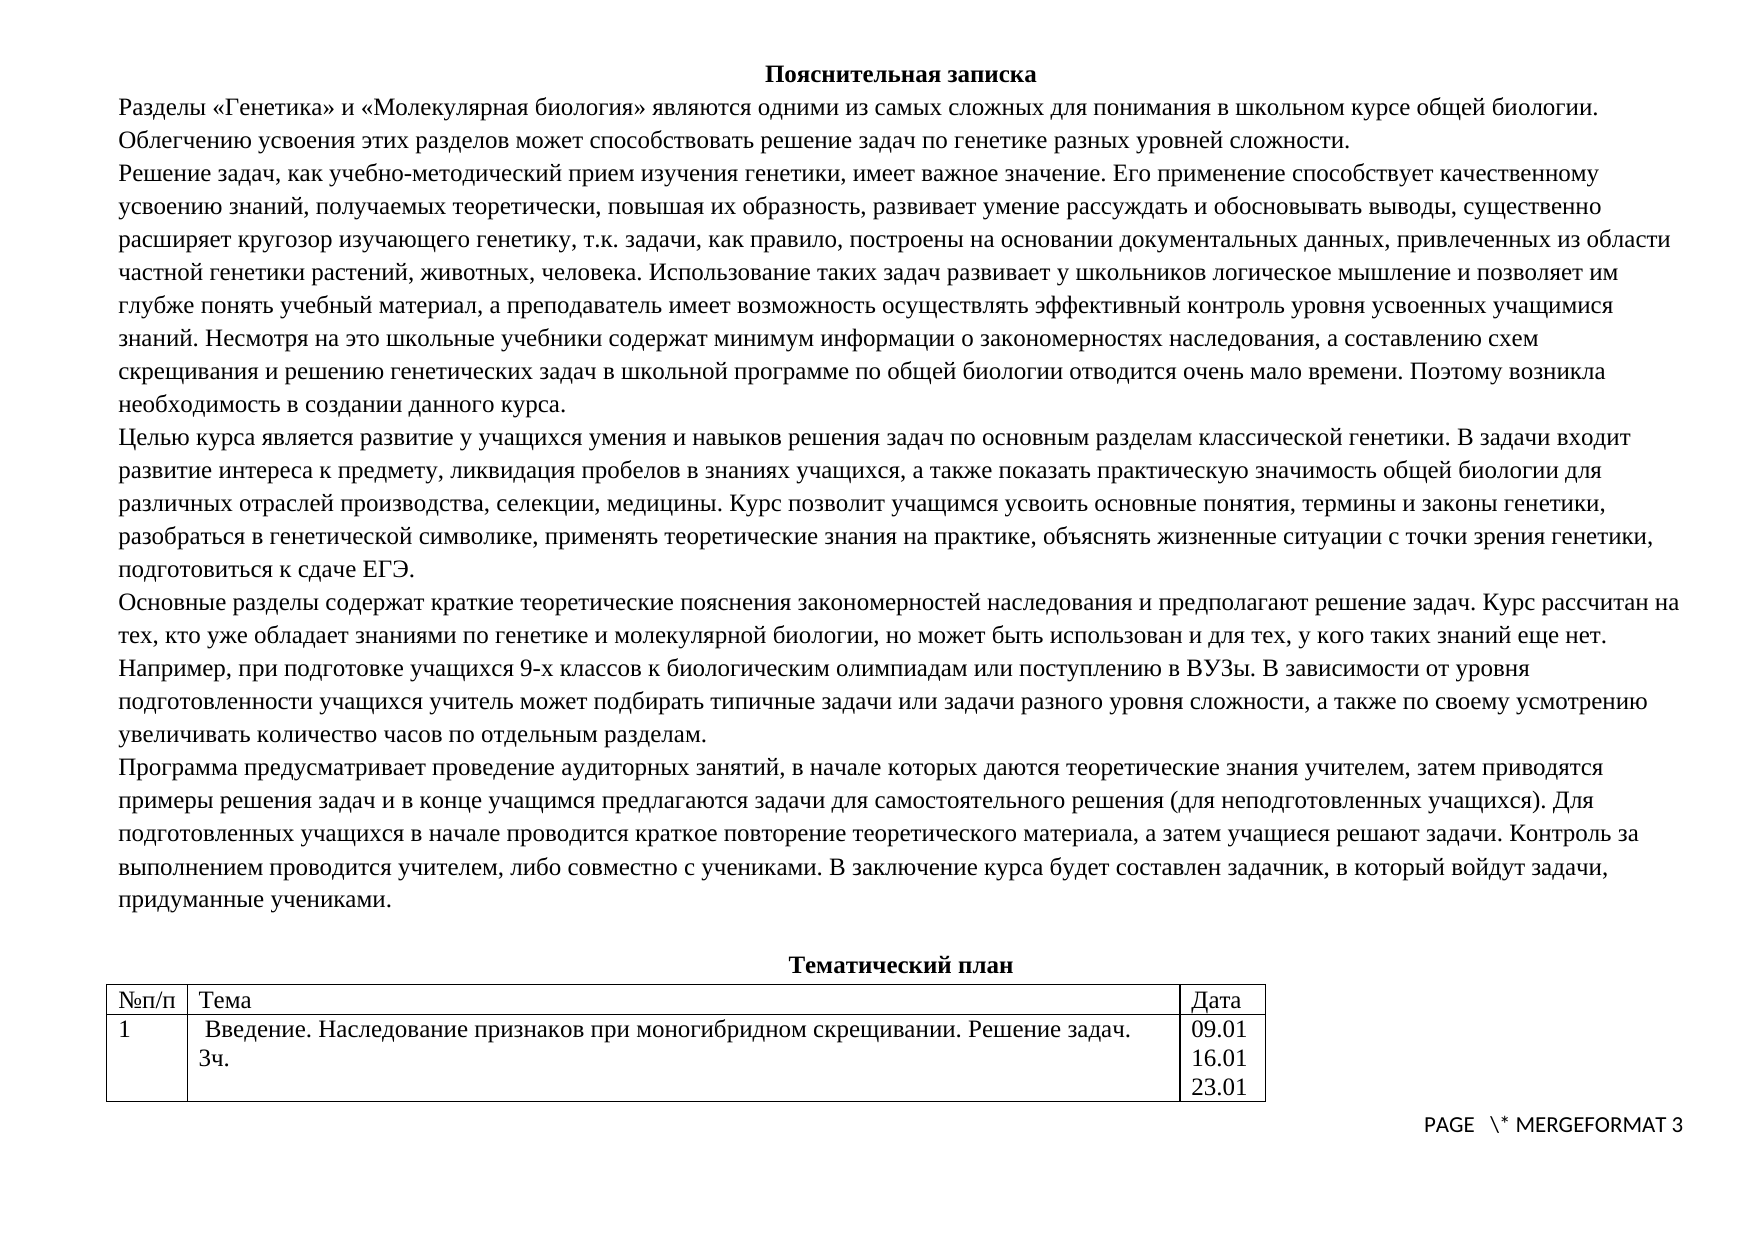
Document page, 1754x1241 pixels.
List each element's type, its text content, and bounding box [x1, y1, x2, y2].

table_header Тема [188, 985, 1179, 1013]
text Основные разделы содержат краткие теоретические пояснения закономерностей наследования и предполагают решение задач. Курс рассчитан на тех, кто уже обладает знаниями по генетике и молекулярной биологии, но может быть использован и для тех, у кого таких знаний еще нет. Например, при подготовке учащихся 9-х классов к биологическим олимпиадам или поступлению в ВУЗы. В зависимости от уровня подготовленности учащихся учитель может подбирать типичные задачи или задачи разного уровня сложности, а также по своему усмотрению увеличивать количество часов по отдельным разделам. [118, 587, 1683, 748]
text Решение задач, как учебно-методический прием изучения генетики, имеет важное значение. Его применение способствует качественному усвоению знаний, получаемых теоретически, повышая их образность, развивает умение рассуждать и обосновывать выводы, существенно расширяет кругозор изучающего генетику, т.к. задачи, как правило, построены на основании документальных данных, привлеченных из области частной генетики растений, животных, человека. Использование таких задач развивает у школьников логическое мышление и позволяет им глубже понять учебный материал, а преподаватель имеет возможность осуществлять эффективный контроль уровня усвоенных учащимися знаний. Несмотря на это школьные учебники содержат минимум информации о закономерностях наследования, а составлению схем скрещивания и решению генетических задач в школьной программе по общей биологии отводится очень мало времени. Поэтому возникла необходимость в создании данного курса. [118, 158, 1683, 418]
table_header Дата [1181, 985, 1265, 1013]
text Разделы «Генетика» и «Молекулярная биология» являются одними из самых сложных для понимания в школьном курсе общей биологии. Облегчению усвоения этих разделов может способствовать решение задач по генетике разных уровней сложности. [118, 92, 1683, 154]
table_cell Введение. Наследование признаков при моногибридном скрещивании. Решение задач. 3ч. [188, 1015, 1179, 1101]
table_header №п/п [107, 985, 187, 1013]
table_cell 09.01 16.01 23.01 [1181, 1015, 1265, 1101]
text Программа предусматривает проведение аудиторных занятий, в начале которых даются теоретические знания учителем, затем приводятся примеры решения задач и в конце учащимся предлагаются задачи для самостоятельного решения (для неподготовленных учащихся). Для подготовленных учащихся в начале проводится краткое повторение теоретического материала, а затем учащиеся решают задачи. Контроль за выполнением проводится учителем, либо совместно с учениками. В заключение курса будет составлен задачник, в который войдут задачи, придуманные учениками. [118, 752, 1683, 913]
text Пояснительная записка [118, 59, 1683, 88]
table_cell 1 [107, 1015, 187, 1101]
text Целью курса является развитие у учащихся умения и навыков решения задач по основным разделам классической генетики. В задачи входит развитие интереса к предмету, ликвидация пробелов в знаниях учащихся, а также показать практическую значимость общей биологии для различных отраслей производства, селекции, медицины. Курс позволит учащимся усвоить основные понятия, термины и законы генетики, разобраться в генетической символике, применять теоретические знания на практике, объяснять жизненные ситуации с точки зрения генетики, подготовиться к сдаче ЕГЭ. [118, 422, 1683, 583]
text Тематический план [118, 951, 1683, 979]
